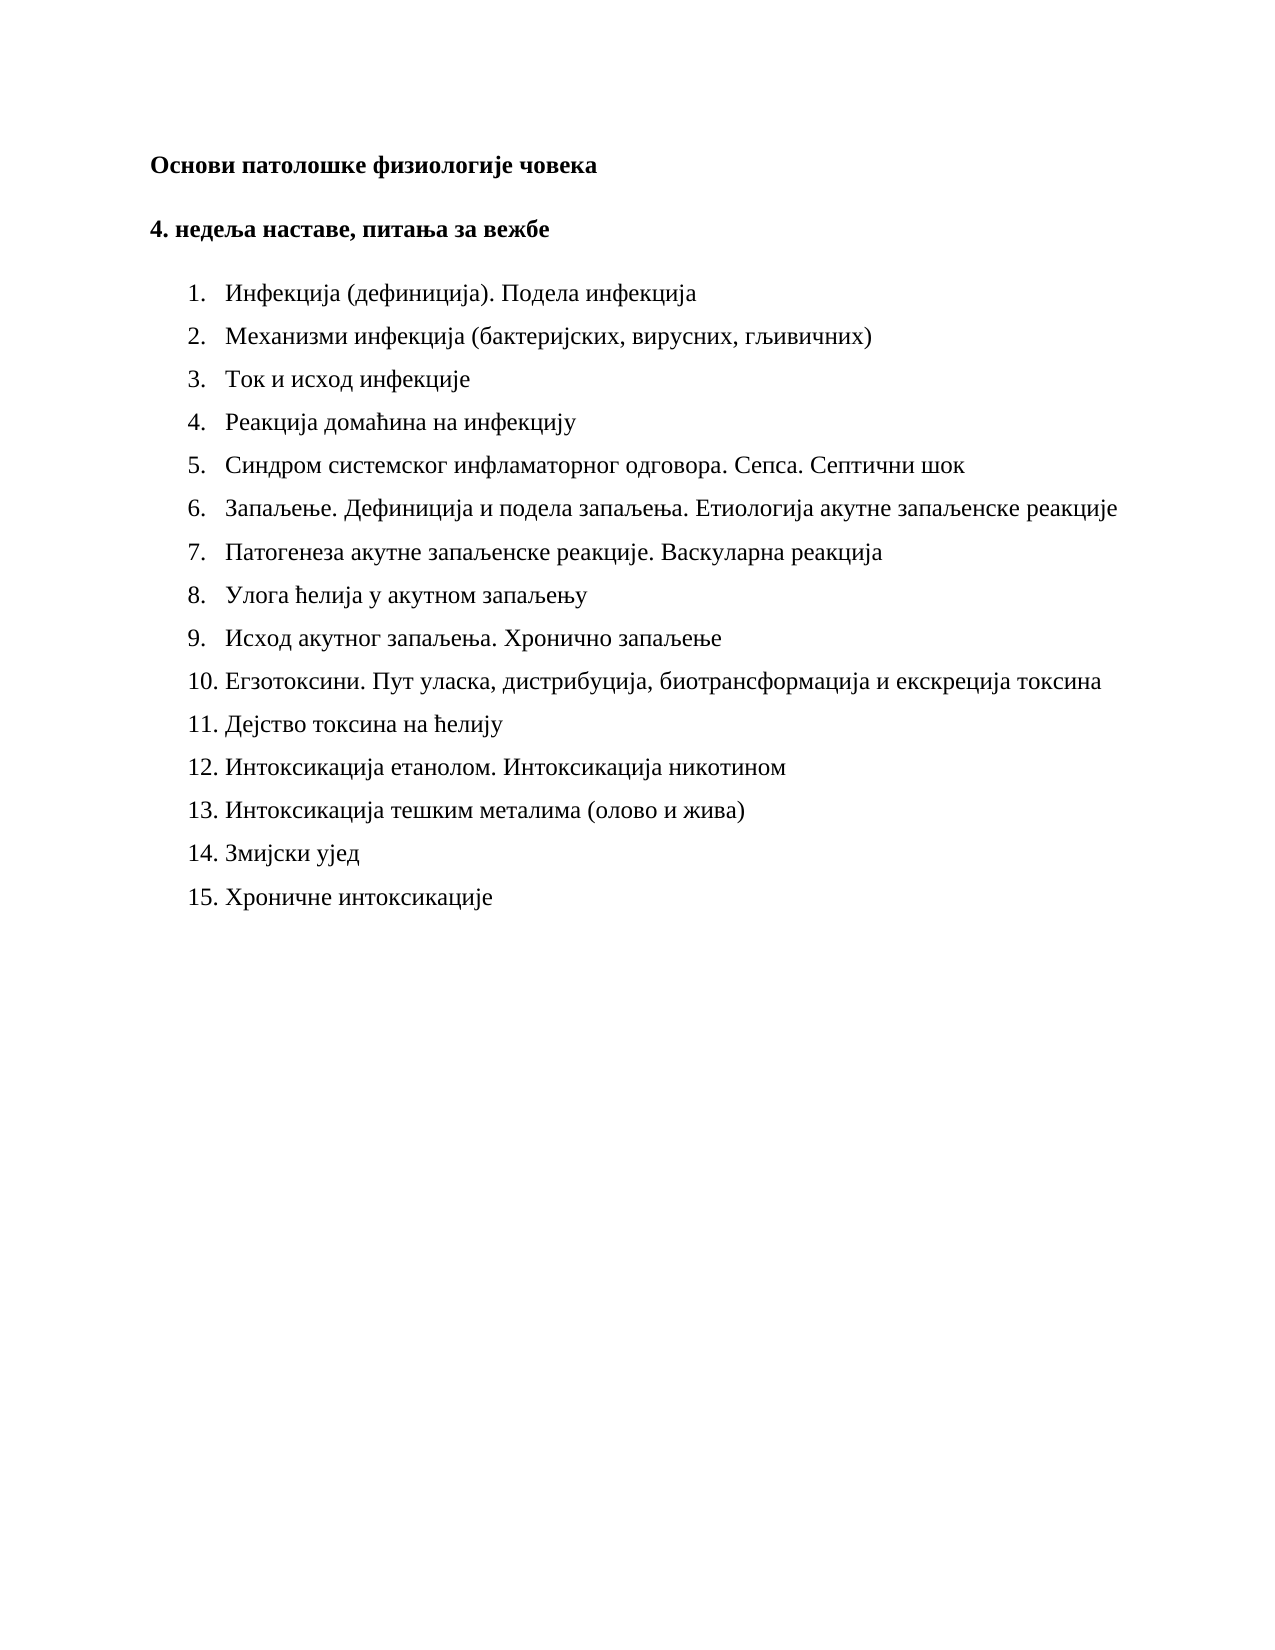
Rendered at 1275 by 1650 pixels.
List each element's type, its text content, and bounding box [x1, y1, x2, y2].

list Запаљење. Дефиниција и подела запаљења. Етиологија акутне запаљенске реакције [187, 493, 1125, 522]
list Интоксикација етанолом. Интоксикација никотином [187, 752, 1125, 781]
text Основи патолошке физиологије човека [150, 150, 1125, 179]
list Синдром системског инфламаторног одговора. Сепса. Септични шок [187, 450, 1125, 479]
list Реакција домаћина на инфекцију [187, 407, 1125, 436]
text 4. недеља наставе, питања за вежбе [150, 214, 1125, 243]
list Механизми инфекција (бактеријских, вирусних, гљивичних) [187, 321, 1125, 350]
list Инфекција (дефиниција). Подела инфекција [187, 278, 1125, 307]
list Дејство токсина на ћелију [187, 709, 1125, 738]
list Исход акутног запаљења. Хронично запаљење [187, 623, 1125, 652]
list Змијски ујед [187, 838, 1125, 867]
list Патогенеза акутне запаљенске реакције. Васкуларна реакција [187, 537, 1125, 565]
list Ток и исход инфекције [187, 364, 1125, 393]
list Улога ћелија у акутном запаљењу [187, 580, 1125, 608]
list Хроничне интоксикације [187, 882, 1125, 910]
list Егзотоксини. Пут уласка, дистрибуција, биотрансформација и екскреција токсина [187, 666, 1125, 695]
list Интоксикација тешким металима (олово и жива) [187, 795, 1125, 824]
